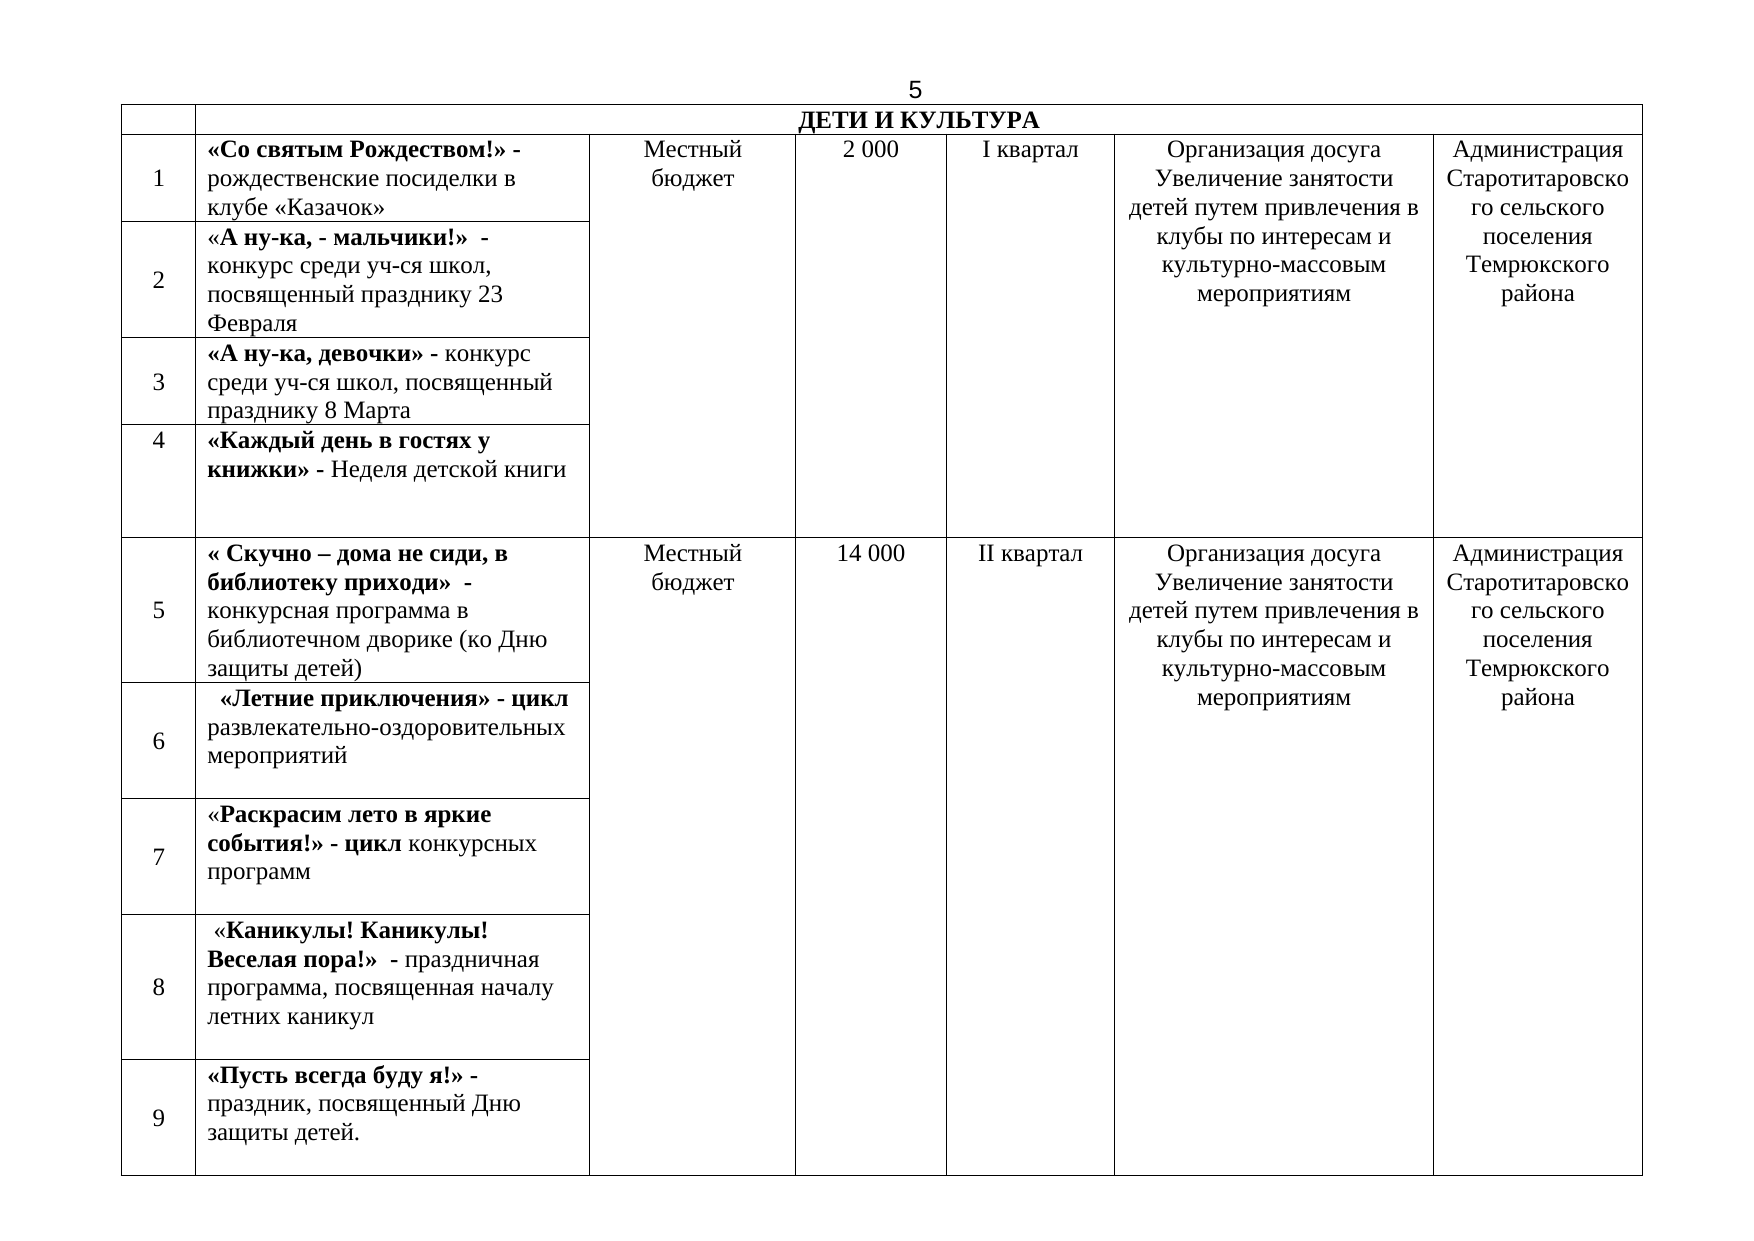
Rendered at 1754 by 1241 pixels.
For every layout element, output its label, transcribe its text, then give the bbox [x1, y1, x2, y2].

table_cell «Пусть всегда буду я!» - праздник, посвященный Дню защиты детей. [196, 1060, 589, 1175]
table_cell « Скучно – дома не сиди, в библиотеку приходи» - конкурсная программа в библиотечном дворике (ко Дню защиты детей) [196, 538, 589, 682]
table_cell 5 [122, 538, 195, 682]
table_cell 2 000 [796, 135, 946, 537]
table_cell 6 [122, 683, 195, 798]
table_cell 2 [122, 222, 195, 337]
table_cell «Каждый день в гостях у книжки» - Неделя детской книги [196, 425, 589, 537]
table_cell Организация досуга Увеличение занятости детей путем привлечения в клубы по интересам и культурно-массовым мероприятиям [1115, 135, 1433, 537]
table_cell 8 [122, 915, 195, 1059]
table_cell 14 000 [796, 538, 946, 1175]
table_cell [1434, 135, 1642, 537]
table_cell 4 [122, 425, 195, 537]
table_cell «Летние приключения» - цикл развлекательно-оздоровительных мероприятий [196, 683, 589, 798]
table_cell «Со святым Рождеством!» - рождественские посиделки в клубе «Казачок» [196, 135, 589, 221]
table_cell Местный бюджет [590, 538, 795, 1175]
table_cell [122, 105, 195, 133]
table_cell I квартал [947, 135, 1114, 537]
table_cell Местный бюджет [590, 135, 795, 537]
table_cell 7 [122, 799, 195, 914]
table_cell 1 [122, 135, 195, 221]
table_cell 9 [122, 1060, 195, 1175]
table_cell «Раскрасим лето в яркие события!» - цикл конкурсных программ [196, 799, 589, 914]
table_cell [1434, 538, 1642, 1175]
table_cell ДЕТИ И КУЛЬТУРА [196, 105, 1642, 133]
table_cell «А ну-ка, девочки» - конкурс среди уч-ся школ, посвященный празднику 8 Марта [196, 338, 589, 424]
table_cell «Каникулы! Каникулы! Веселая пора!» - праздничная программа, посвященная началу летних каникул [196, 915, 589, 1059]
table_cell II квартал [947, 538, 1114, 1175]
table_cell «А ну-ка, - мальчики!» - конкурс среди уч-ся школ, посвященный празднику 23 Февраля [196, 222, 589, 337]
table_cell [1115, 538, 1433, 1175]
table_cell 3 [122, 338, 195, 424]
